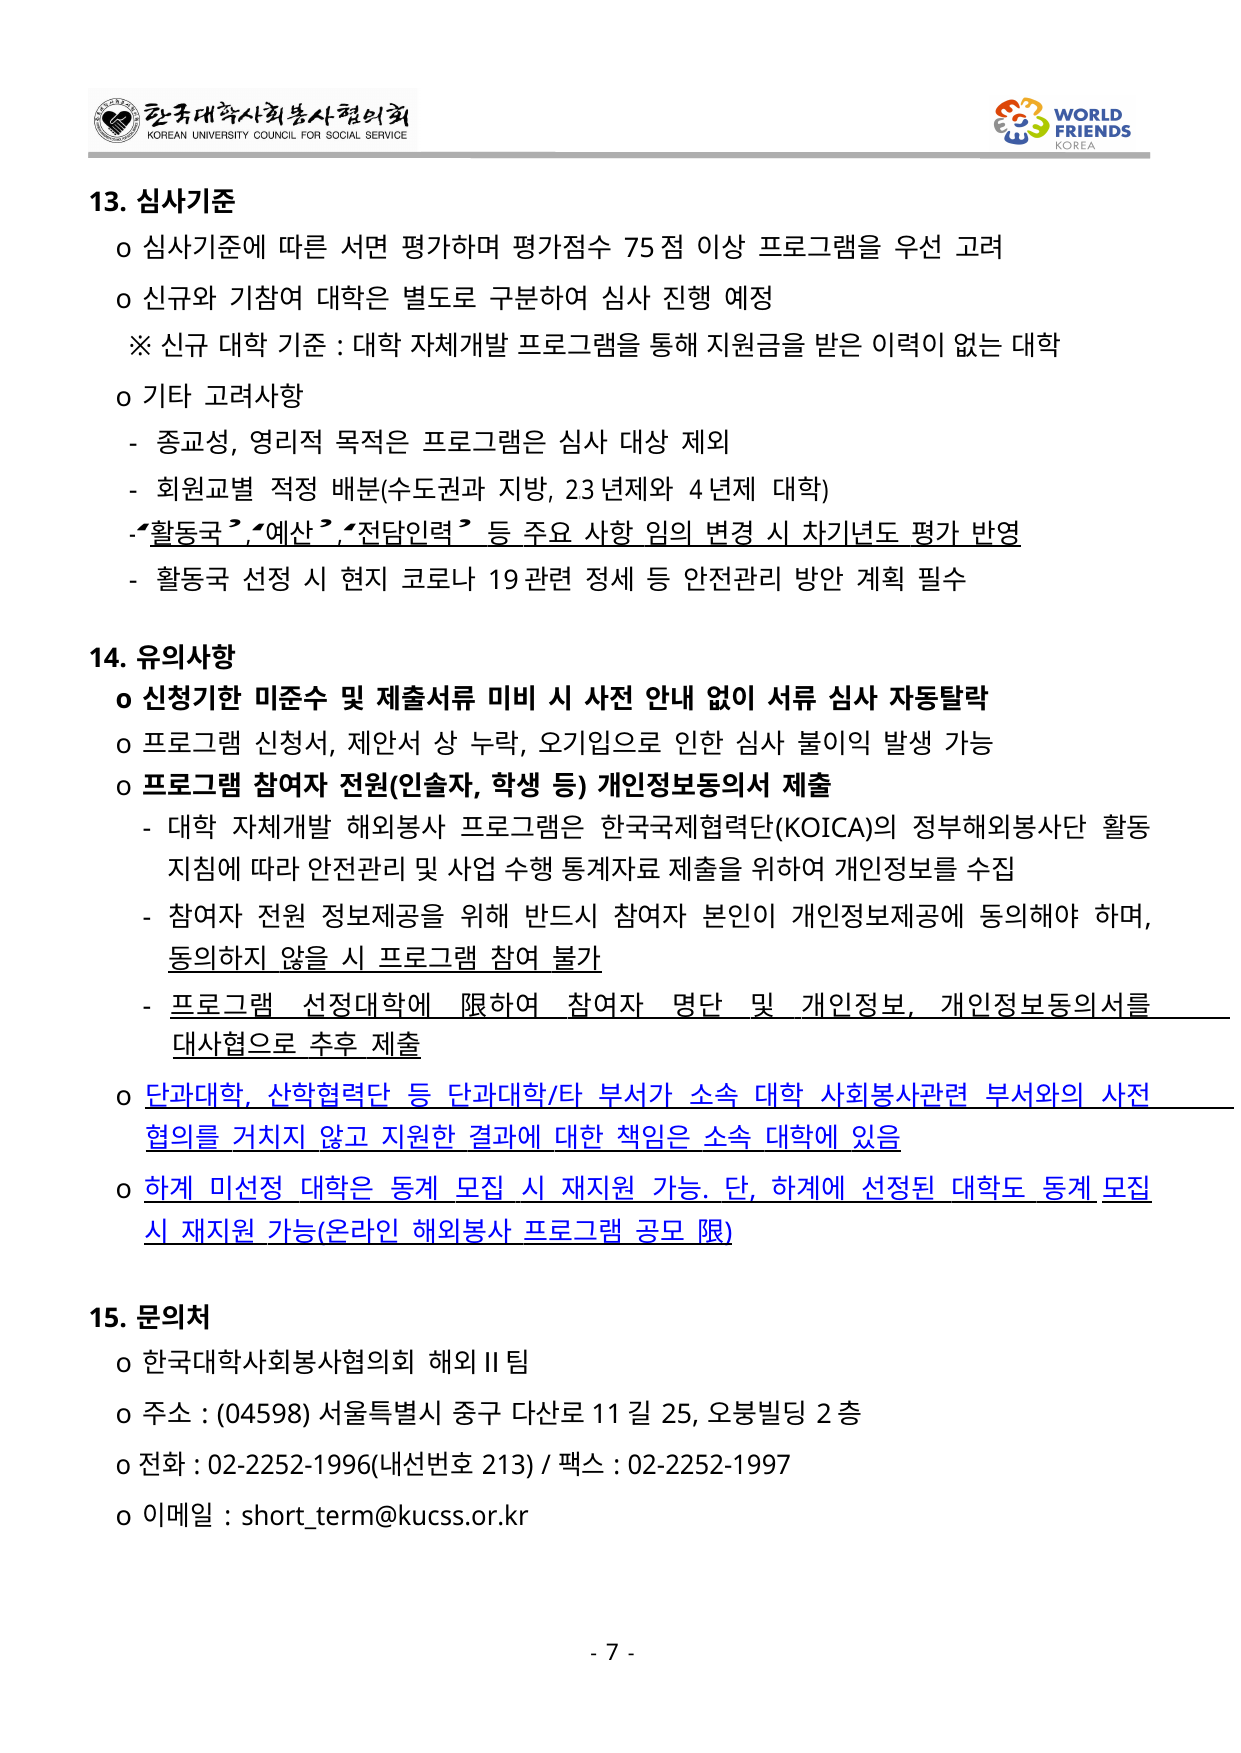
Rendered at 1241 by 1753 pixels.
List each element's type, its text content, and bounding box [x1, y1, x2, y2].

list 이메일 : short_term@kucss.or.kr [115, 1494, 1163, 1533]
list 한국대학사회봉사협의회 해외Ⅱ팀 [115, 1341, 1163, 1381]
list 참여자 전원 정보제공을 위해 반드시 참여자 본인이 개인정보제공에 동의해야 하며, 동의하지 않을 시 프로그램 참여 불가 [142, 894, 1152, 976]
list 심사기준에 따른 서면 평가하며 평가점수 75점 이상 프로그램을 우선 고려 [115, 226, 1163, 266]
list 기타 고려사항 [115, 375, 1163, 414]
list 단과대학, 산학협력단 등 단과대학/타 부서가 소속 대학 사회봉사관련 부서와의 사전 협의를 거치지 않고 지원한 결과에 대한 책임은 소속 대학에 있음 [115, 1074, 1152, 1156]
list 대학 자체개발 해외봉사 프로그램은 한국국제협력단(KOICA)의 정부해외봉사단 활동 지침에 따라 안전관리 및 사업 수행 통계자료 제출을 위하여 개인정보를 수집 [142, 806, 1152, 887]
text -‘활동국’,‘예산’,‘전담인력’ 등 주요 사항 임의 변경 시 차기년도 평가 반영 [129, 512, 1163, 551]
subtitle 문의처 [88, 1296, 1163, 1335]
list 활동국 선정 시 현지 코로나 19관련 정세 등 안전관리 방안 계획 필수 [129, 558, 1163, 598]
picture [989, 95, 1136, 152]
subtitle 프로그램 참여자 전원(인솔자, 학생 등) 개인정보동의서 제출 [115, 764, 1163, 804]
text ※ 신규 대학 기준 : 대학 자체개발 프로그램을 통해 지원금을 받은 이력이 없는 대학 [129, 324, 1163, 363]
list 하계 미선정 대학은 동계 모집 시 재지원 가능. 단, 하계에 선정된 대학도 동계 모집 시 재지원 가능(온라인 해외봉사 프로그램 공모 限) [115, 1167, 1152, 1249]
subtitle 유의사항 [88, 636, 1163, 675]
list 프로그램 선정대학에 限하여 참여자 명단 및 개인정보, 개인정보동의서를 대사협으로 추후 제출 [142, 984, 1152, 1062]
subtitle 심사기준 [88, 173, 1163, 220]
picture [88, 88, 421, 151]
list 회원교별 적정 배분(수도권과 지방, 2․3년제와 4년제 대학) [129, 468, 1163, 507]
list 주소 : (04598) 서울특별시 중구 다산로11길 25, 오붕빌딩 2층 [115, 1392, 1163, 1431]
list 종교성, 영리적 목적은 프로그램은 심사 대상 제외 [129, 421, 1163, 461]
list 신규와 기참여 대학은 별도로 구분하여 심사 진행 예정 [115, 277, 1163, 316]
list 프로그램 신청서, 제안서 상 누락, 오기입으로 인한 심사 불이익 발생 가능 [115, 722, 1163, 762]
text o 신청기한 미준수 및 제출서류 미비 시 사전 안내 없이 서류 심사 자동탈락 [115, 677, 1163, 716]
text o 전화 : 02-2252-1996(내선번호 213) / 팩스 : 02-2252-1997 [115, 1443, 1163, 1482]
